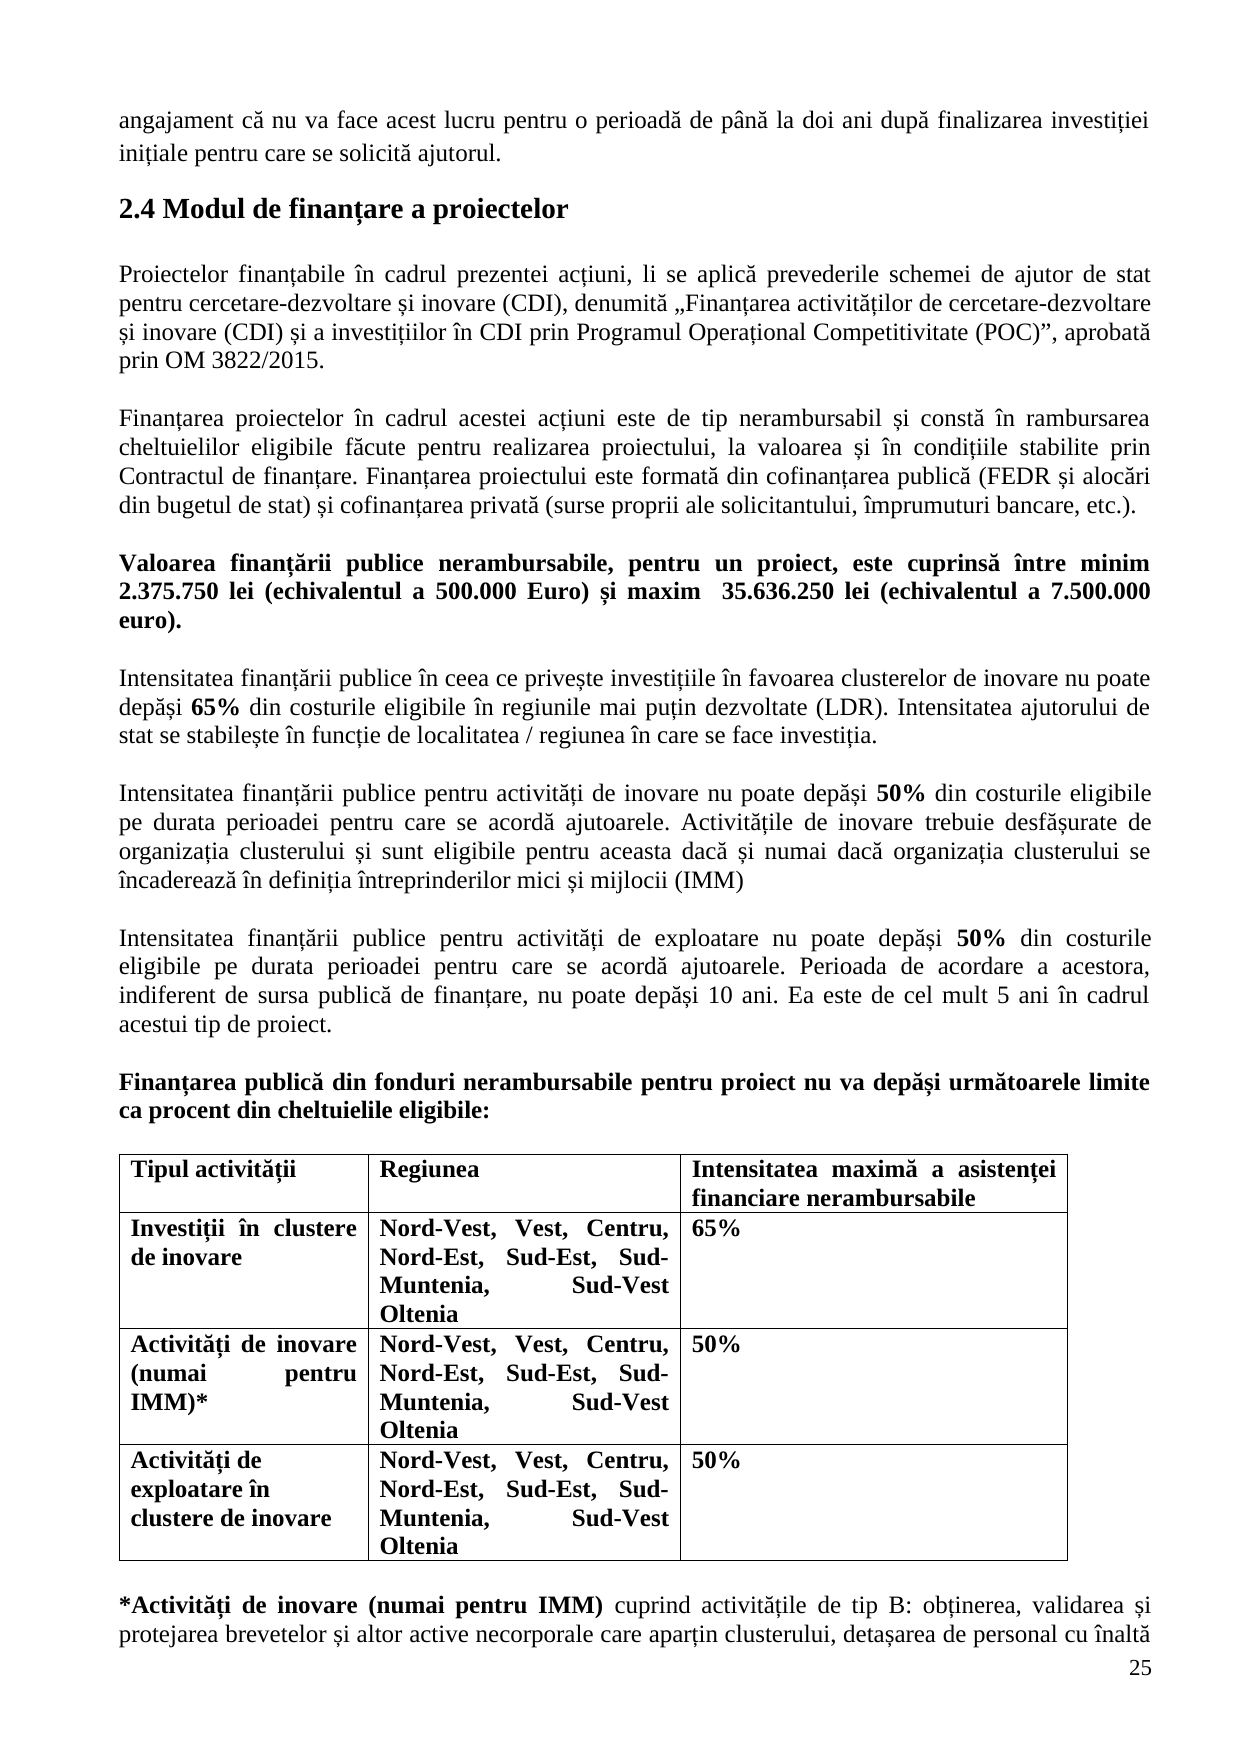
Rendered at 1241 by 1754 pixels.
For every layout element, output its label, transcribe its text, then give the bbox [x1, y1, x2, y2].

text Intensitatea finanțării publice pentru activități de inovare nu poate depăși 50% din costurile eligibile pe durata perioadei pentru care se acordă ajutoarele. Activitățile de inovare trebuie desfășurate de organizația clusterului și sunt eligibile pentru aceasta dacă și numai dacă organizația clusterului se încaderează în definiția întreprinderilor mici și mijlocii (IMM) [118, 778, 1152, 893]
text Proiectelor finanțabile în cadrul prezentei acțiuni, li se aplică prevederile schemei de ajutor de stat pentru cercetare-dezvoltare și inovare (CDI), denumită „Finanțarea activităților de cercetare-dezvoltare și inovare (CDI) și a investițiilor în CDI prin Programul Operațional Competitivitate (POC)”, aprobată prin OM 3822/2015. [118, 259, 1152, 374]
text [118, 1590, 1152, 1648]
text Intensitatea finanțării publice pentru activități de exploatare nu poate depăși 50% din costurile eligibile pe durata perioadei pentru care se acordă ajutoarele. Perioada de acordare a acestora, indiferent de sursa publică de finanțare, nu poate depăși 10 ani. Ea este de cel mult 5 ani în cadrul acestui tip de proiect. [118, 923, 1152, 1038]
table_cell Investiții în clustere de inovare [120, 1213, 368, 1328]
text Intensitatea finanțării publice în ceea ce privește investițiile în favoarea clusterelor de inovare nu poate depăși 65% din costurile eligibile în regiunile mai puțin dezvoltate (LDR). Intensitatea ajutorului de stat se stabilește în funcție de localitatea / regiunea în care se face investiția. [118, 663, 1152, 749]
text Valoarea finanțării publice nerambursabile, pentru un proiect, este cuprinsă între minim 2.375.750 lei (echivalentul a 500.000 Euro) și maxim 35.636.250 lei (echivalentul a 7.500.000 euro). [118, 548, 1152, 634]
table_cell 65% [681, 1213, 1067, 1328]
text Finanțarea proiectelor în cadrul acestei acțiuni este de tip nerambursabil și constă în rambursarea cheltuielilor eligibile făcute pentru realizarea proiectului, la valoarea și în condițiile stabilite prin Contractul de finanțare. Finanțarea proiectului este formată din cofinanțarea publică (FEDR și alocări din bugetul de stat) și cofinanțarea privată (surse proprii ale solicitantului, împrumuturi bancare, etc.). [118, 403, 1152, 518]
table_cell 50% [681, 1329, 1067, 1444]
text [118, 105, 1152, 167]
table_cell Nord-Vest, Vest, Centru, Nord-Est, Sud-Est, Sud-Muntenia, Sud-Vest Oltenia [369, 1329, 680, 1444]
text Finanțarea publică din fonduri nerambursabile pentru proiect nu va depăși următoarele limite ca procent din cheltuielile eligibile: [118, 1067, 1152, 1124]
table_cell Activități de inovare (numai pentru IMM)* [120, 1329, 368, 1444]
subtitle 2.4 Modul de finanțare a proiectelor [118, 192, 1152, 225]
table_header Intensitatea maximă a asistenței financiare nerambursabile [681, 1155, 1067, 1212]
table_cell Nord-Vest, Vest, Centru, Nord-Est, Sud-Est, Sud-Muntenia, Sud-Vest Oltenia [369, 1445, 680, 1560]
table_cell Activități de exploatare în clustere de inovare [120, 1445, 368, 1560]
table_header Regiunea [369, 1155, 680, 1212]
table_cell Nord-Vest, Vest, Centru, Nord-Est, Sud-Est, Sud-Muntenia, Sud-Vest Oltenia [369, 1213, 680, 1328]
table_header Tipul activității [120, 1155, 368, 1212]
table_cell 50% [681, 1445, 1067, 1560]
